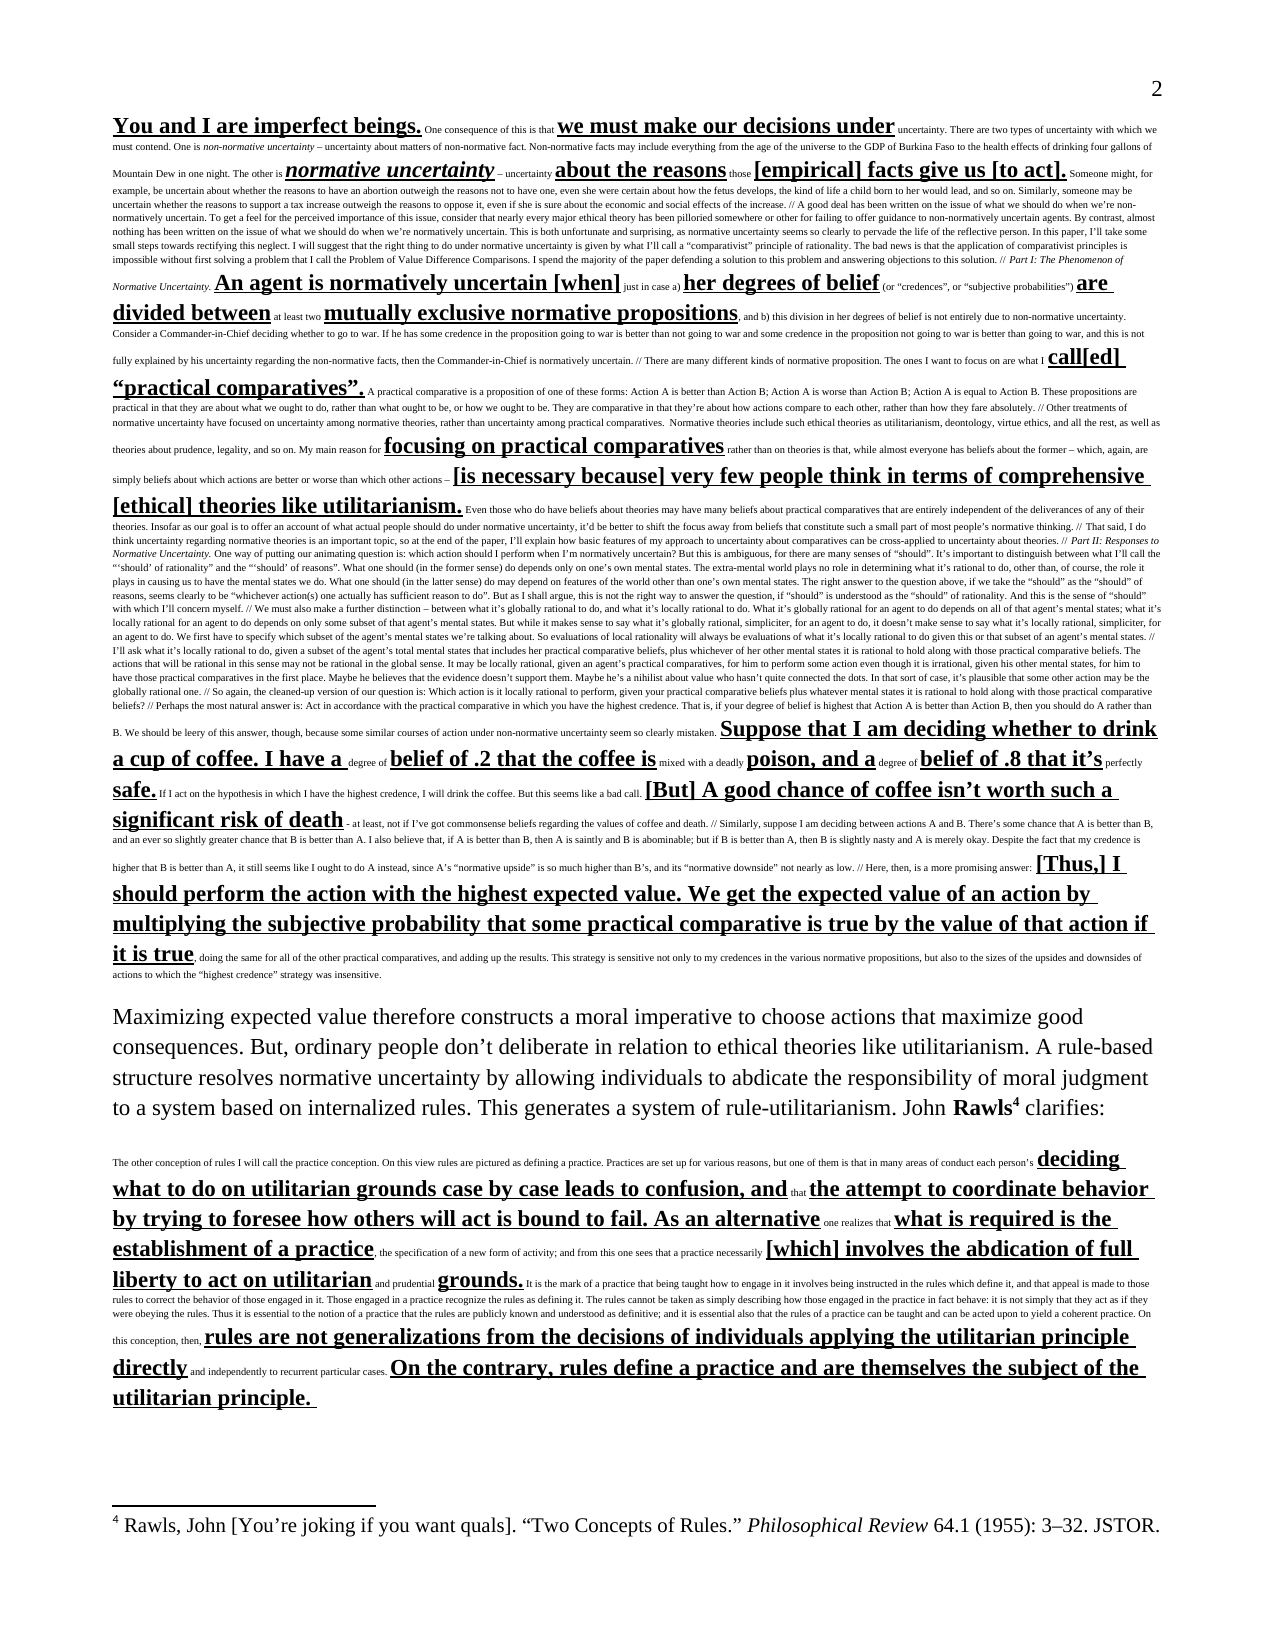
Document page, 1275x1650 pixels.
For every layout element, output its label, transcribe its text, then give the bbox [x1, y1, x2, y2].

text Maximizing expected value therefore constructs a moral imperative to choose actions that maximize good consequences. But, ordinary people don’t deliberate in relation to ethical theories like utilitarianism. A rule-based structure resolves normative uncertainty by allowing individuals to abdicate the responsibility of moral judgment to a system based on internalized rules. This generates a system of rule-utilitarianism. John Rawls clarifies: [112, 1003, 1162, 1120]
text You and I are imperfect beings. One consequence of this is that we must make our decisions under uncertainty. There are two types of uncertainty with which we must contend. One is non-normative uncertainty – uncertainty about matters of non-normative fact. Non-normative facts may include everything from the age of the universe to the GDP of Burkina Faso to the health effects of drinking four gallons of Mountain Dew in one night. The other is normative uncertainty – uncertainty about the reasons those [empirical] facts give us [to act]. Someone might, for example, be uncertain about whether the reasons to have an abortion outweigh the reasons not to have one, even she were certain about how the fetus develops, the kind of life a child born to her would lead, and so on. Similarly, someone may be uncertain whether the reasons to support a tax increase outweigh the reasons to oppose it, even if she is sure about the economic and social effects of the increase. // A good deal has been written on the issue of what we should do when we’re non-normatively uncertain. To get a feel for the perceived importance of this issue, consider that nearly every major ethical theory has been pilloried somewhere or other for failing to offer guidance to non-normatively uncertain agents. By contrast, almost nothing has been written on the issue of what we should do when we’re normatively uncertain. This is both unfortunate and surprising, as normative uncertainty seems so clearly to pervade the life of the reflective person. In this paper, I’ll take some small steps towards rectifying this neglect. I will suggest that the right thing to do under normative uncertainty is given by what I’ll call a “comparativist” principle of rationality. The bad news is that the application of comparativist principles is impossible without first solving a problem that I call the Problem of Value Difference Comparisons. I spend the majority of the paper defending a solution to this problem and answering objections to this solution. // Part I: The Phenomenon of Normative Uncertainty. An agent is normatively uncertain [when] just in case a) her degrees of belief (or “credences”, or “subjective probabilities”) are divided between at least two mutually exclusive normative propositions, and b) this division in her degrees of belief is not entirely due to non-normative uncertainty. Consider a Commander-in-Chief deciding whether to go to war. If he has some credence in the proposition going to war is better than not going to war and some credence in the proposition not going to war is better than going to war, and this is not fully explained by his uncertainty regarding the non-normative facts, then the Commander-in-Chief is normatively uncertain. // There are many different kinds of normative proposition. The ones I want to focus on are what I call[ed] “practical comparatives”. A practical comparative is a proposition of one of these forms: Action A is better than Action B; Action A is worse than Action B; Action A is equal to Action B. These propositions are practical in that they are about what we ought to do, rather than what ought to be, or how we ought to be. They are comparative in that they’re about how actions compare to each other, rather than how they fare absolutely. // Other treatments of normative uncertainty have focused on uncertainty among normative theories, rather than uncertainty among practical comparatives. Normative theories include such ethical theories as utilitarianism, deontology, virtue ethics, and all the rest, as well as theories about prudence, legality, and so on. My main reason for focusing on practical comparatives rather than on theories is that, while almost everyone has beliefs about the former – which, again, are simply beliefs about which actions are better or worse than which other actions – [is necessary because] very few people think in terms of comprehensive [ethical] theories like utilitarianism. Even those who do have beliefs about theories may have many beliefs about practical comparatives that are entirely independent of the deliverances of any of their theories. Insofar as our goal is to offer an account of what actual people should do under normative uncertainty, it’d be better to shift the focus away from beliefs that constitute such a small part of most people’s normative thinking. // That said, I do think uncertainty regarding normative theories is an important topic, so at the end of the paper, I’ll explain how basic features of my approach to uncertainty about comparatives can be cross-applied to uncertainty about theories. // Part II: Responses to Normative Uncertainty. One way of putting our animating question is: which action should I perform when I’m normatively uncertain? But this is ambiguous, for there are many senses of “should”. It’s important to distinguish between what I’ll call the “‘should’ of rationality” and the “‘should’ of reasons”. What one should (in the former sense) do depends only on one’s own mental states. The extra-mental world plays no role in determining what it’s rational to do, other than, of course, the role it plays in causing us to have the mental states we do. What one should (in the latter sense) do may depend on features of the world other than one’s own mental states. The right answer to the question above, if we take the “should” as the “should” of reasons, seems clearly to be “whichever action(s) one actually has sufficient reason to do”. But as I shall argue, this is not the right way to answer the question, if “should” is understood as the “should” of rationality. And this is the sense of “should” with which I’ll concern myself. // We must also make a further distinction – between what it’s globally rational to do, and what it’s locally rational to do. What it’s globally rational for an agent to do depends on all of that agent’s mental states; what it’s locally rational for an agent to do depends on only some subset of that agent’s mental states. But while it makes sense to say what it’s globally rational, simpliciter, for an agent to do, it doesn’t make sense to say what it’s locally rational, simpliciter, for an agent to do. We first have to specify which subset of the agent’s mental states we’re talking about. So evaluations of local rationality will always be evaluations of what it’s locally rational to do given this or that subset of an agent’s mental states. // I’ll ask what it’s locally rational to do, given a subset of the agent’s total mental states that includes her practical comparative beliefs, plus whichever of her other mental states it is rational to hold along with those practical comparative beliefs. The actions that will be rational in this sense may not be rational in the global sense. It may be locally rational, given an agent’s practical comparatives, for him to perform some action even though it is irrational, given his other mental states, for him to have those practical comparatives in the first place. Maybe he believes that the evidence doesn’t support them. Maybe he’s a nihilist about value who hasn’t quite connected the dots. In that sort of case, it’s plausible that some other action may be the globally rational one. // So again, the cleaned-up version of our question is: Which action is it locally rational to perform, given your practical comparative beliefs plus whatever mental states it is rational to hold along with those practical comparative beliefs? // Perhaps the most natural answer is: Act in accordance with the practical comparative in which you have the highest credence. That is, if your degree of belief is highest that Action A is better than Action B, then you should do A rather than B. We should be leery of this answer, though, because some similar courses of action under non-normative uncertainty seem so clearly mistaken. Suppose that I am deciding whether to drink a cup of coffee. I have a degree of belief of .2 that the coffee is mixed with a deadly poison, and a degree of belief of .8 that it’s perfectly safe. If I act on the hypothesis in which I have the highest credence, I will drink the coffee. But this seems like a bad call. [But] A good chance of coffee isn’t worth such a significant risk of death - at least, not if I’ve got commonsense beliefs regarding the values of coffee and death. // Similarly, suppose I am deciding between actions A and B. There’s some chance that A is better than B, and an ever so slightly greater chance that B is better than A. I also believe that, if A is better than B, then A is saintly and B is abominable; but if B is better than A, then B is slightly nasty and A is merely okay. Despite the fact that my credence is higher that B is better than A, it still seems like I ought to do A instead, since A’s “normative upside” is so much higher than B’s, and its “normative downside” not nearly as low. // Here, then, is a more promising answer: [Thus,] I should perform the action with the highest expected value. We get the expected value of an action by multiplying the subjective probability that some practical comparative is true by the value of that action if it is true, doing the same for all of the other practical comparatives, and adding up the results. This strategy is sensitive not only to my credences in the various normative propositions, but also to the sizes of the upsides and downsides of actions to which the “highest credence” strategy was insensitive. [112, 112, 1162, 981]
text The other conception of rules I will call the practice conception. On this view rules are pictured as defining a practice. Practices are set up for various reasons, but one of them is that in many areas of conduct each person’s deciding what to do on utilitarian grounds case by case leads to confusion, and that the attempt to coordinate behavior by trying to foresee how others will act is bound to fail. As an alternative one realizes that what is required is the establishment of a practice, the specification of a new form of activity; and from this one sees that a practice necessarily [which] involves the abdication of full liberty to act on utilitarian and prudential grounds. It is the mark of a practice that being taught how to engage in it involves being instructed in the rules which define it, and that appeal is made to those rules to correct the behavior of those engaged in it. Those engaged in a practice recognize the rules as defining it. The rules cannot be taken as simply describing how those engaged in the practice in fact behave: it is not simply that they act as if they were obeying the rules. Thus it is essential to the notion of a practice that the rules are publicly known and understood as definitive; and it is essential also that the rules of a practice can be taught and can be acted upon to yield a coherent practice. On this conception, then, rules are not generalizations from the decisions of individuals applying the utilitarian principle directly and independently to recurrent particular cases. On the contrary, rules define a practice and are themselves the subject of the utilitarian principle. [112, 1145, 1162, 1410]
